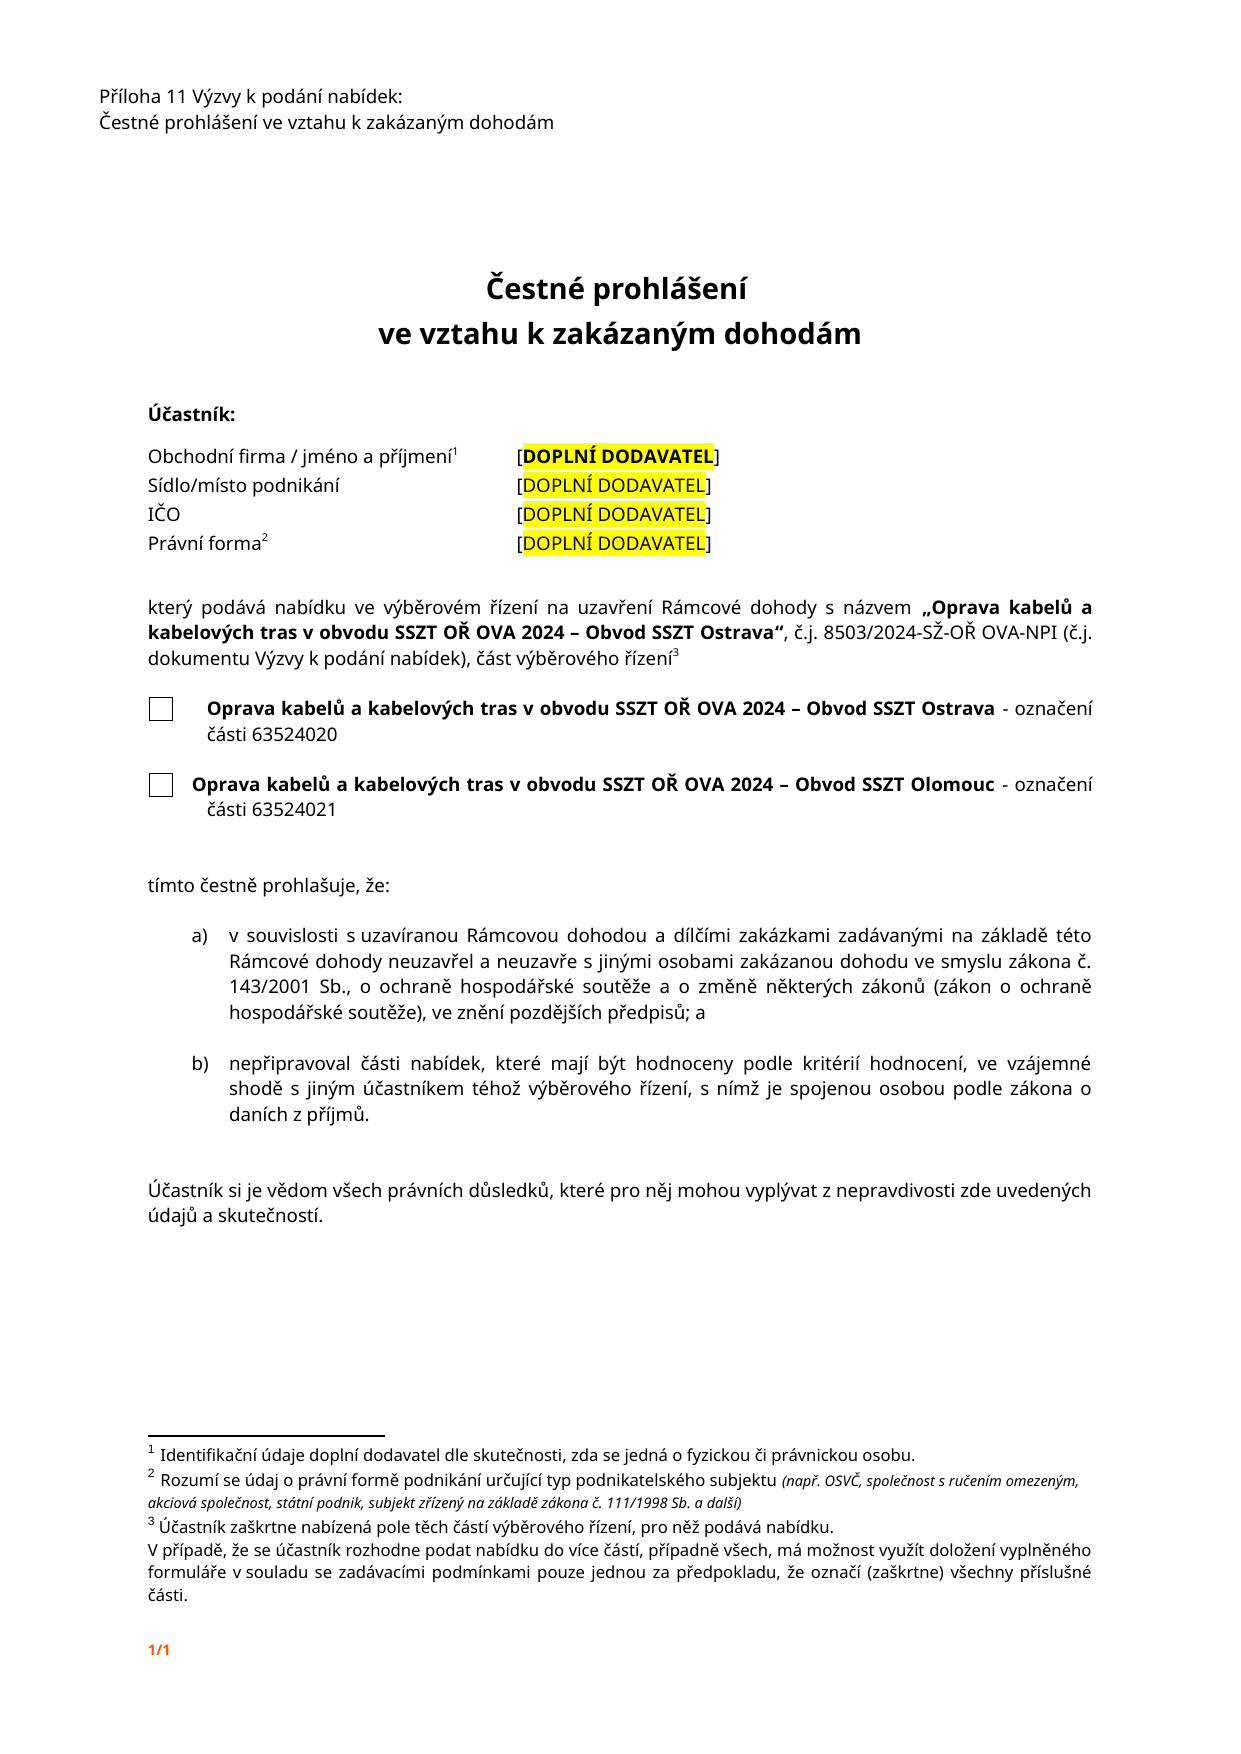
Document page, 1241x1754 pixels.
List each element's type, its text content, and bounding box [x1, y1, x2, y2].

text Účastník: [148, 397, 1093, 428]
text Oprava kabelů a kabelových tras v obvodu SSZT OŘ OVA 2024 – Obvod SSZT Ostrava - označení části 63524020 [148, 696, 1093, 747]
text IČO [148, 498, 1093, 527]
text Obchodní firma / jméno a příjmení [148, 440, 1093, 469]
text Oprava kabelů a kabelových tras v obvodu SSZT OŘ OVA 2024 – Obvod SSZT Olomouc - označení části 63524021 [148, 772, 1093, 822]
text ve vztahu k zakázaným dohodám [148, 314, 1093, 353]
list v souvislosti s uzavíranou Rámcovou dohodou a dílčími zakázkami zadávanými na základě této Rámcové dohody neuzavřel a neuzavře s jinými osobami zakázanou dohodu ve smyslu zákona č. 143/2001 Sb., o ochraně hospodářské soutěže a o změně některých zákonů (zákon o ochraně hospodářské soutěže), ve znění pozdějších předpisů; a [191, 923, 1093, 1025]
text který podává nabídku ve výběrovém řízení na uzavření Rámcové dohody s názvem „Oprava kabelů a kabelových tras v obvodu SSZT OŘ OVA 2024 – Obvod SSZT Ostrava“, č.j. 8503/2024-SŽ-OŘ OVA-NPI (č.j. dokumentu Výzvy k podání nabídek), část výběrového řízení [148, 594, 1093, 671]
title Čestné prohlášení [148, 268, 1093, 308]
text Sídlo/místo podnikání [DOPLNÍ DODAVATEL] [148, 469, 1093, 498]
text tímto čestně prohlašuje, že: [148, 872, 1093, 898]
list nepřipravoval části nabídek, které mají být hodnoceny podle kritérií hodnocení, ve vzájemné shodě s jiným účastníkem téhož výběrového řízení, s nímž je spojenou osobou podle zákona o daních z příjmů. [191, 1050, 1093, 1126]
text Právní forma [148, 527, 1093, 556]
text Účastník si je vědom všech právních důsledků, které pro něj mohou vyplývat z nepravdivosti zde uvedených údajů a skutečností. [148, 1177, 1093, 1228]
